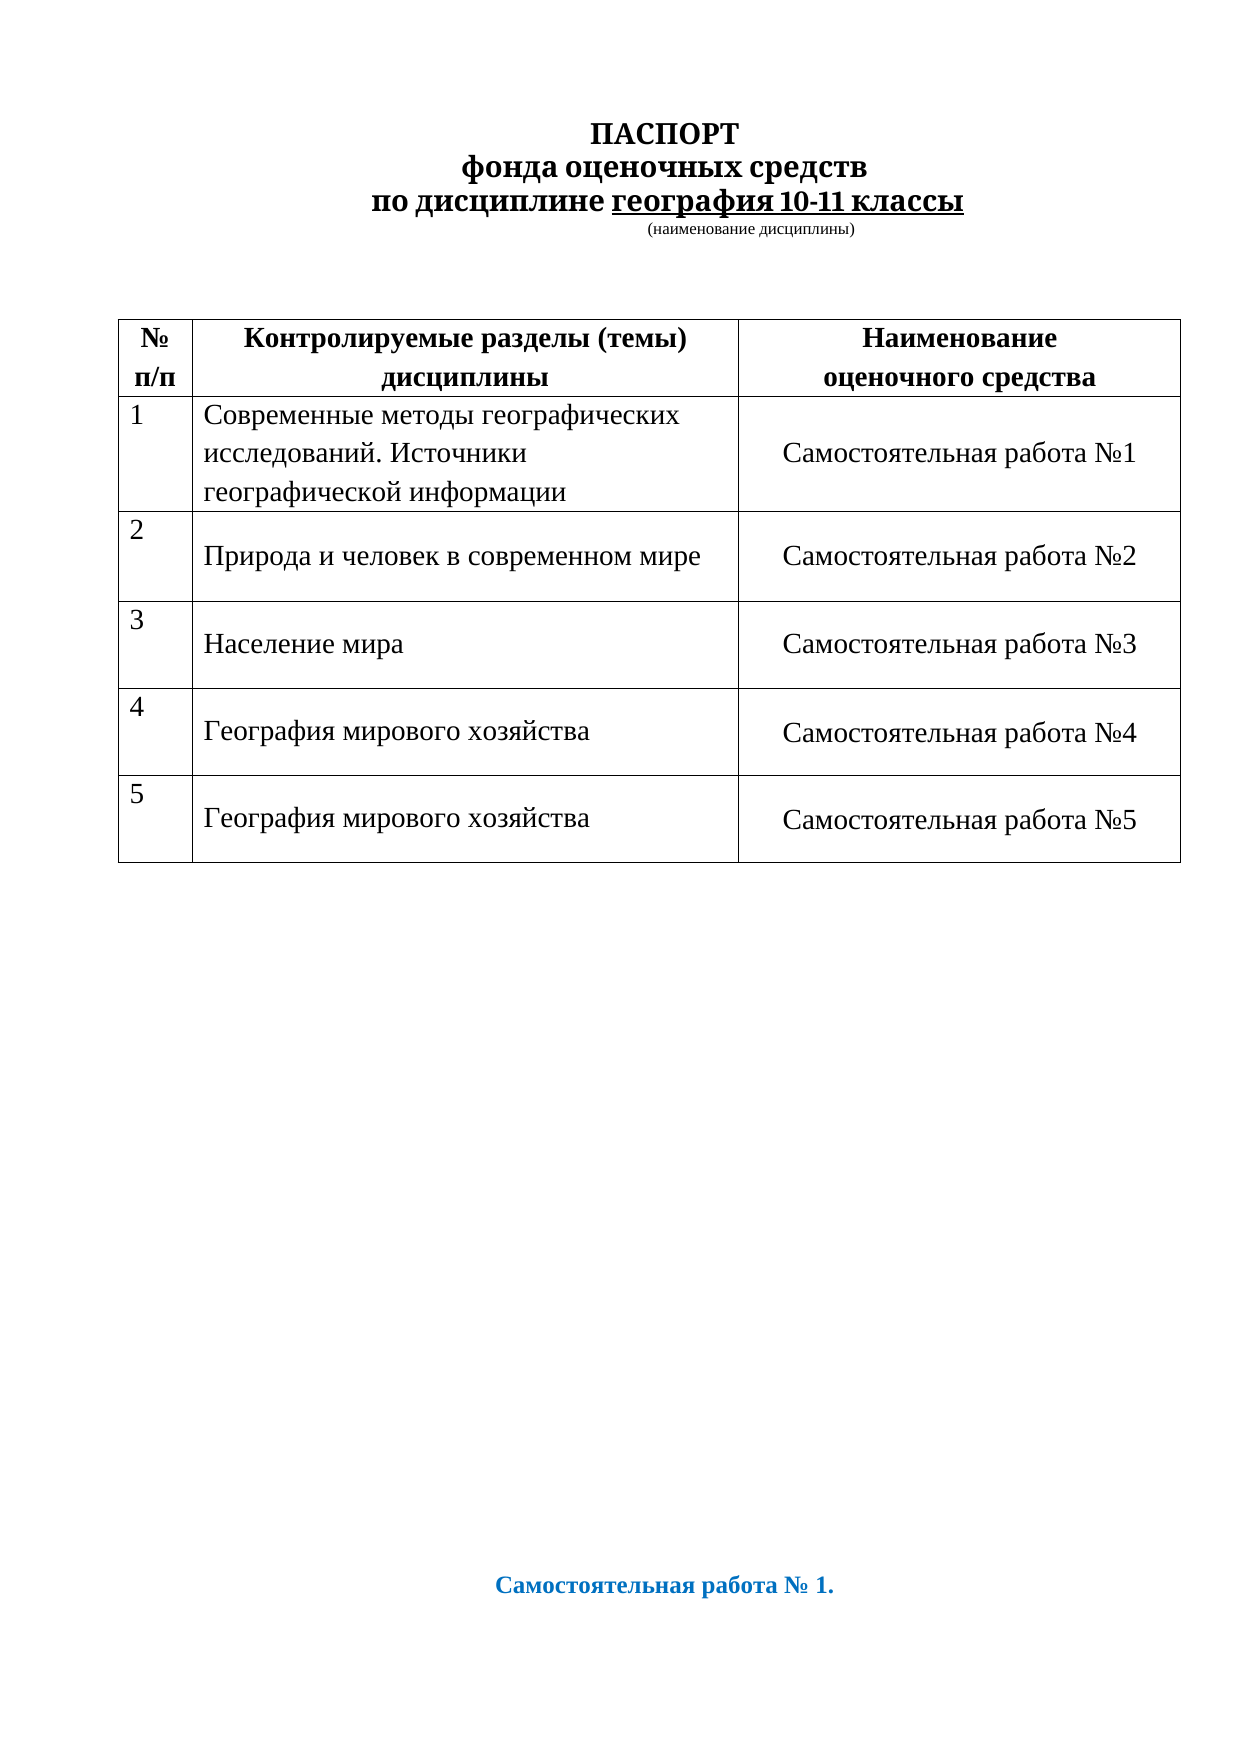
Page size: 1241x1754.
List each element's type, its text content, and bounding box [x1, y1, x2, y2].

text Самостоятельная работа № 1. [177, 1570, 1152, 1599]
table_header Контролируемые разделы (темы) дисциплины [193, 320, 738, 396]
text по дисциплине география 10-11 классы [177, 185, 1152, 219]
text фонда оценочных средств [177, 152, 1152, 185]
table_header Наименование оценочного средства [739, 320, 1180, 396]
table_cell Самостоятельная работа №3 [739, 602, 1180, 688]
table_cell [119, 689, 192, 775]
table_cell География мирового хозяйства [193, 689, 738, 775]
table_cell Самостоятельная работа №5 [739, 776, 1180, 862]
text (наименование дисциплины) [177, 219, 1152, 252]
table_cell Самостоятельная работа №2 [739, 512, 1180, 601]
table_cell [119, 397, 192, 511]
table_cell Население мира [193, 602, 738, 688]
table_cell Современные методы географических исследований. Источники географической информации [193, 397, 738, 511]
table_cell Самостоятельная работа №4 [739, 689, 1180, 775]
table_header № п/п [119, 320, 192, 396]
table_cell [119, 776, 192, 862]
table_cell [119, 512, 192, 601]
text Паспорт [177, 118, 1152, 152]
table_cell География мирового хозяйства [193, 776, 738, 862]
table_cell Самостоятельная работа №1 [739, 397, 1180, 511]
table_cell [119, 602, 192, 688]
table_cell Природа и человек в современном мире [193, 512, 738, 601]
